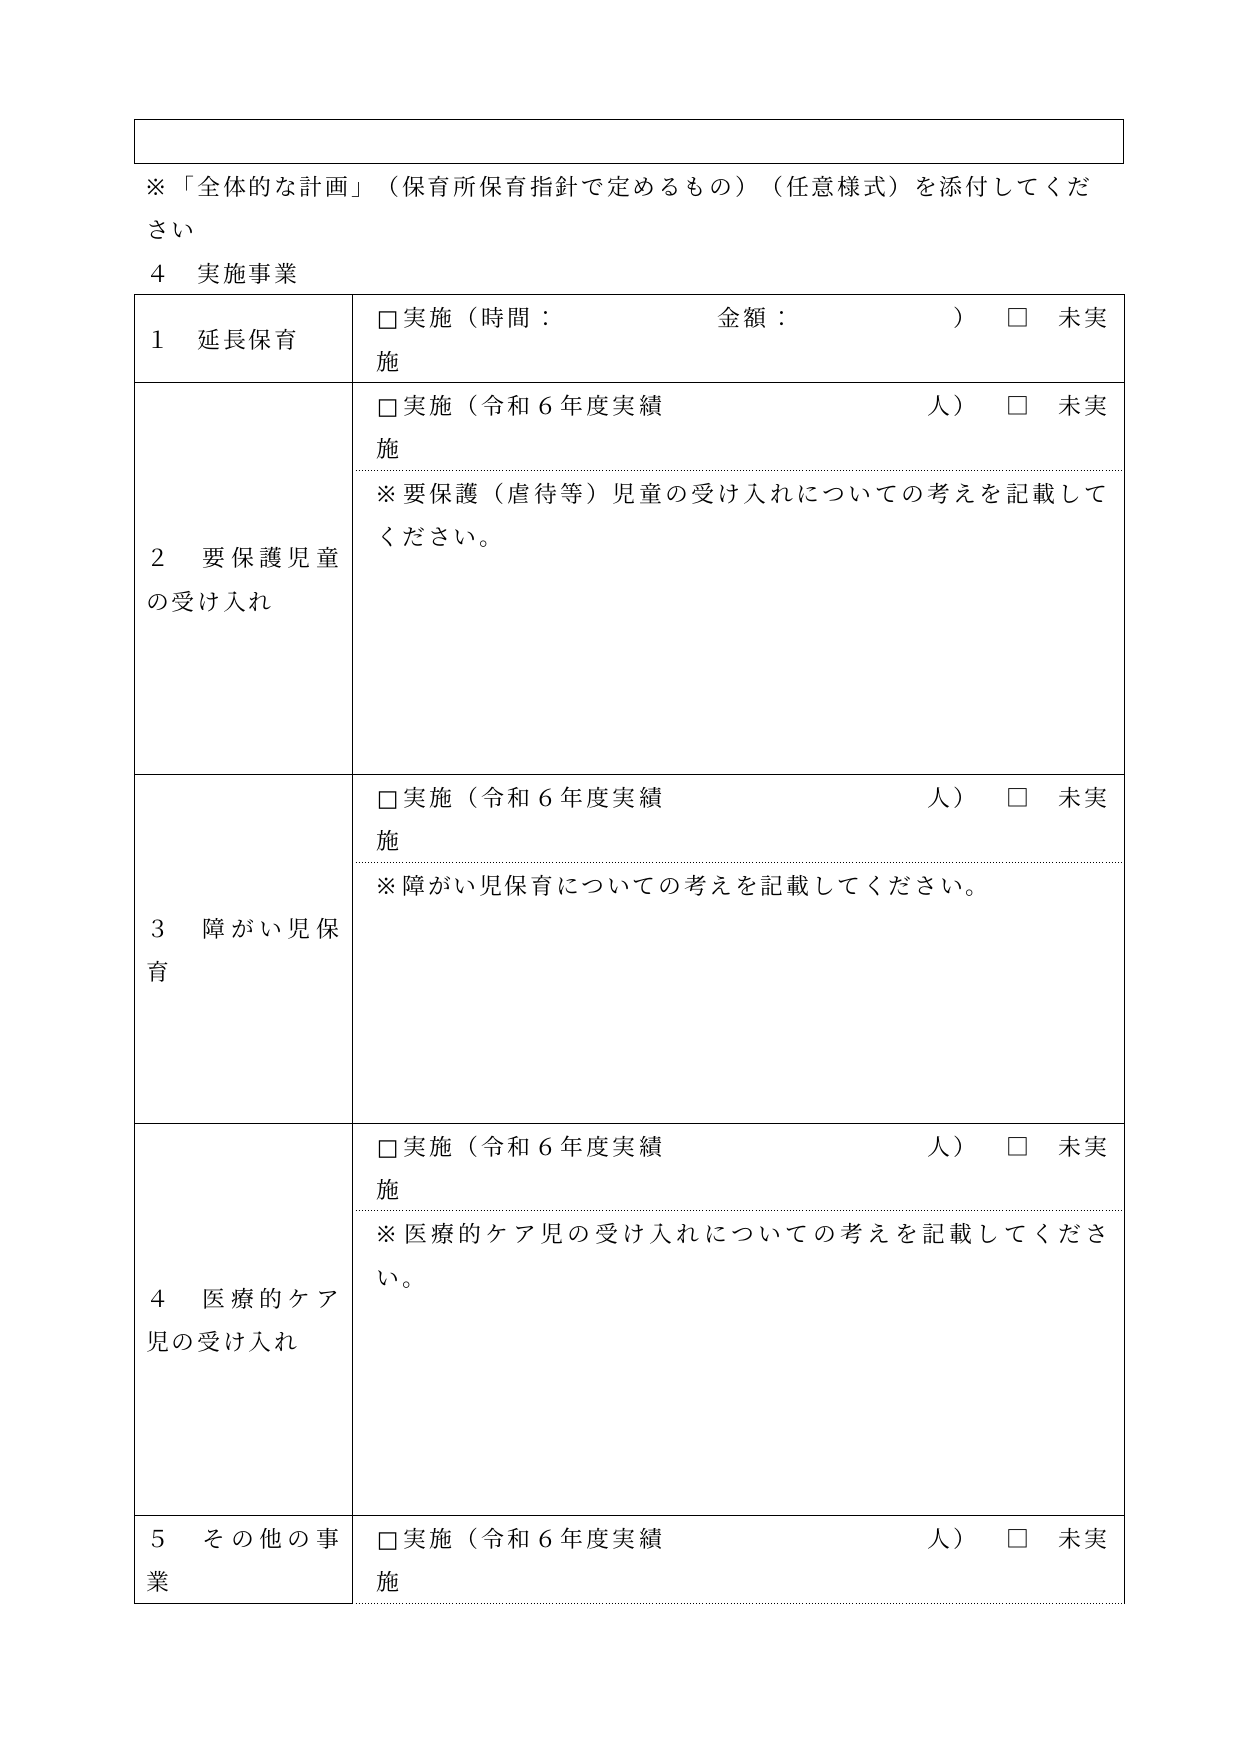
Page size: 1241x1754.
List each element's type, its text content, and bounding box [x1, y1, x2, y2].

text ※「全体的な計画」（保育所保育指針で定めるもの）（任意様式）を添付してください [146, 164, 1094, 251]
table_cell □実施（令和６年度実績 人） □ 未実施 [353, 775, 1124, 862]
table_cell ４ 医療的ケア児の受け入れ [135, 1124, 352, 1515]
table_cell □実施（令和６年度実績 人） □ 未実施 [353, 383, 1124, 469]
table_cell ※医療的ケア児の受け入れについての考えを記載してください。 [353, 1210, 1124, 1515]
table_cell □実施（令和６年度実績 人） □ 未実施 [353, 1124, 1124, 1210]
table_cell ２ 要保護児童の受け入れ [135, 383, 352, 774]
table_cell ※障がい児保育についての考えを記載してください。 [353, 862, 1124, 1123]
table_cell ３ 障がい児保育 [135, 775, 352, 1123]
table_header １ 延長保育 [135, 295, 352, 382]
table_cell □実施（令和６年度実績 人） □ 未実施 [353, 1516, 1124, 1602]
table_cell ※要保護（虐待等）児童の受け入れについての考えを記載してください。 [353, 470, 1124, 774]
table_cell ５ その他の事業 [135, 1516, 352, 1602]
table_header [135, 120, 1123, 163]
table_header □実施（時間： 金額： ） □ 未実施 [353, 295, 1124, 382]
text ４ 実施事業 [146, 251, 1094, 294]
